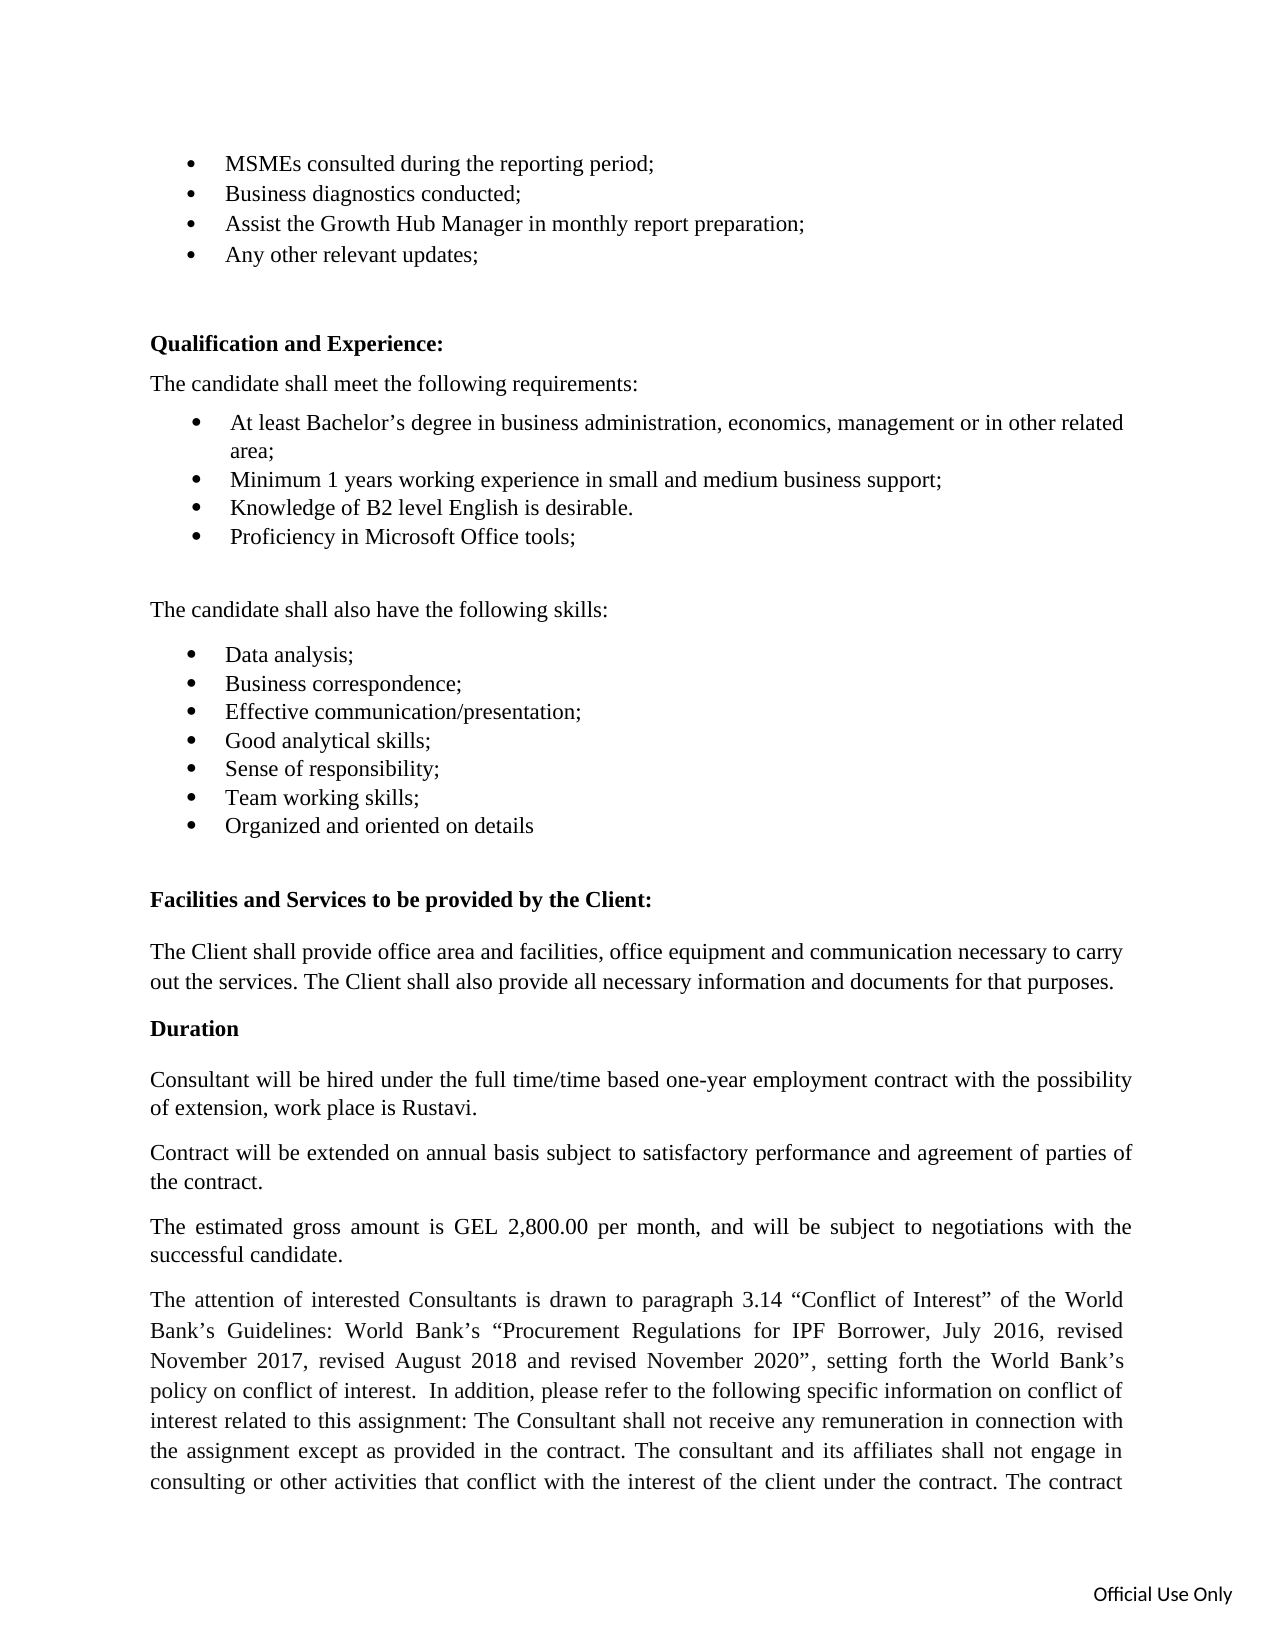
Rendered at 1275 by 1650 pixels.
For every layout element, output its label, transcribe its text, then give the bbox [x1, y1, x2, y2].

list Assist the Growth Hub Manager in monthly report preparation; [187, 210, 1125, 237]
list Knowledge of B2 level English is desirable. [192, 494, 1125, 521]
text Contract will be extended on annual basis subject to satisfactory performance and agreement of parties of the contract. [150, 1139, 1134, 1194]
text Facilities and Services to be provided by the Client: [150, 886, 1125, 912]
list MSMEs consulted during the reporting period; [187, 150, 1125, 176]
list Any other relevant updates; [187, 241, 1125, 267]
text Duration [150, 1015, 1153, 1041]
list At least Bachelor’s degree in business administration, economics, management or in other related area; [192, 409, 1125, 464]
list Minimum 1 years working experience in small and medium business support; [192, 466, 1125, 492]
text The candidate shall also have the following skills: [150, 596, 1125, 623]
list Good analytical skills; [187, 727, 1125, 753]
text Qualification and Experience: [150, 330, 1055, 357]
list Organized and oriented on details [187, 812, 1125, 838]
list Team working skills; [187, 784, 1125, 810]
list Data analysis; [187, 642, 1125, 668]
text The estimated gross amount is GEL 2,800.00 per month, and will be subject to negotiations with the successful candidate. [150, 1213, 1134, 1268]
text The Client shall provide office area and facilities, office equipment and communication necessary to carry out the services. The Client shall also provide all necessary information and documents for that purposes. [150, 938, 1125, 994]
list Effective communication/presentation; [187, 698, 1125, 725]
list Sense of responsibility; [187, 755, 1125, 782]
list Business diagnostics conducted; [187, 180, 1125, 207]
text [150, 1286, 1125, 1494]
text Consultant will be hired under the full time/time based one-year employment contract with the possibility of extension, work place is Rustavi. [150, 1066, 1134, 1121]
list Proficiency in Microsoft Office tools; [192, 523, 1125, 549]
list Business correspondence; [187, 670, 1125, 696]
text The candidate shall meet the following requirements: [150, 370, 1055, 396]
